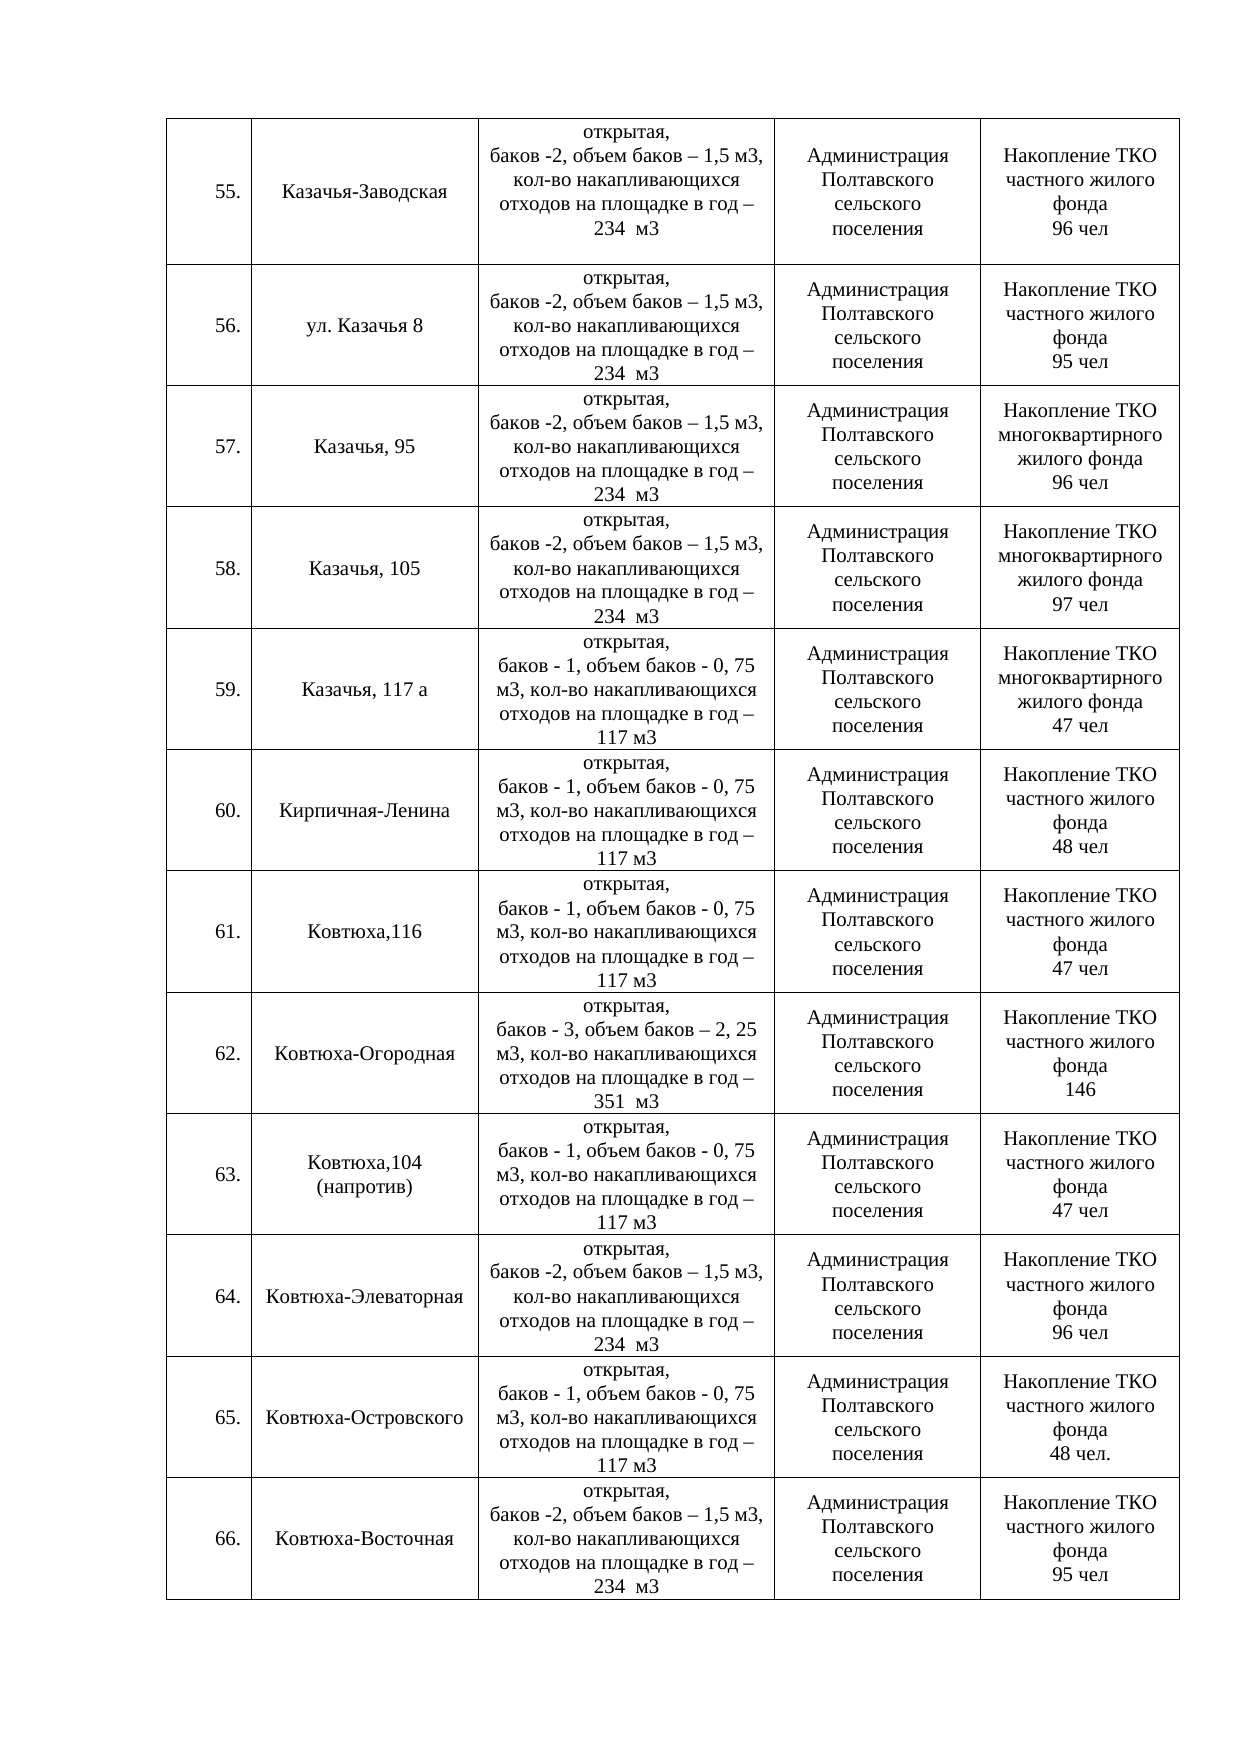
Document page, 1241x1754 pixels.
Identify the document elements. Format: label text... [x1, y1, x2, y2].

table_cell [775, 1478, 980, 1598]
table_cell Администрация Полтавского сельского поселения [775, 507, 980, 628]
table_cell открытая, баков -2, объем баков – 1,5 м3, кол-во накапливающихся отходов на площадке в год –234 м3 [479, 265, 774, 385]
table_cell Накопление ТКО частного жилого фонда 146 [981, 993, 1179, 1113]
table_cell Ковтюха-Огородная [252, 993, 478, 1113]
table_cell Ковтюха-Островского [252, 1357, 478, 1477]
table_cell Ковтюха-Элеваторная [252, 1235, 478, 1356]
table_cell открытая, баков - 1, объем баков - 0, 75 м3, кол-во накапливающихся отходов на площадке в год – 117 м3 [479, 1114, 774, 1234]
table_cell Администрация Полтавского сельского поселения [775, 750, 980, 870]
table_cell [167, 1357, 251, 1477]
table_cell Казачья, 105 [252, 507, 478, 628]
table_cell Администрация Полтавского сельского поселения [775, 993, 980, 1113]
table_cell [167, 993, 251, 1113]
table_cell открытая, баков - 3, объем баков – 2, 25 м3, кол-во накапливающихся отходов на площадке в год – 351 м3 [479, 993, 774, 1113]
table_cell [479, 119, 774, 263]
table_cell открытая, баков - 1, объем баков - 0, 75 м3, кол-во накапливающихся отходов на площадке в год – 117 м3 [479, 629, 774, 749]
table_cell Накопление ТКО частного жилого фонда 96 чел [981, 1235, 1179, 1356]
table_cell Казачья, 117 а [252, 629, 478, 749]
table_cell Администрация Полтавского сельского поселения [775, 871, 980, 992]
table_cell Администрация Полтавского сельского поселения [775, 265, 980, 385]
table_cell [167, 119, 251, 263]
table_cell Администрация Полтавского сельского поселения [775, 629, 980, 749]
table_cell открытая, баков -2, объем баков – 1,5 м3, кол-во накапливающихся отходов на площадке в год –234 м3 [479, 1478, 774, 1598]
table_cell [167, 386, 251, 506]
table_cell Накопление ТКО многоквартирного жилого фонда 47 чел [981, 629, 1179, 749]
table_cell открытая, баков - 1, объем баков - 0, 75 м3, кол-во накапливающихся отходов на площадке в год – 117 м3 [479, 750, 774, 870]
table_cell [167, 871, 251, 992]
table_cell [167, 1235, 251, 1356]
table_cell Администрация Полтавского сельского поселения [775, 386, 980, 506]
table_cell ул. Казачья 8 [252, 265, 478, 385]
table_cell открытая, баков - 1, объем баков - 0, 75 м3, кол-во накапливающихся отходов на площадке в год – 117 м3 [479, 1357, 774, 1477]
table_cell Накопление ТКО частного жилого фонда 47 чел [981, 1114, 1179, 1234]
table_cell Казачья, 95 [252, 386, 478, 506]
table_cell Накопление ТКО частного жилого фонда 95 чел [981, 265, 1179, 385]
table_cell Накопление ТКО частного жилого фонда 47 чел [981, 871, 1179, 992]
table_cell открытая, баков -2, объем баков – 1,5 м3, кол-во накапливающихся отходов на площадке в год –234 м3 [479, 386, 774, 506]
table_cell [167, 507, 251, 628]
table_cell Ковтюха-Восточная [252, 1478, 478, 1598]
table_cell Администрация Полтавского сельского поселения [775, 1235, 980, 1356]
table_cell Ковтюха,104 (напротив) [252, 1114, 478, 1234]
table_cell Администрация Полтавского сельского поселения [775, 1357, 980, 1477]
table_cell Накопление ТКО многоквартирного жилого фонда 97 чел [981, 507, 1179, 628]
table_cell Администрация Полтавского сельского поселения [775, 1114, 980, 1234]
table_cell Казачья-Заводская [252, 119, 478, 263]
table_cell [167, 1114, 251, 1234]
table_cell Накопление ТКО частного жилого фонда 95 чел [981, 1478, 1179, 1598]
table_cell [167, 629, 251, 749]
table_cell Накопление ТКО частного жилого фонда 48 чел. [981, 1357, 1179, 1477]
table_cell открытая, баков - 1, объем баков - 0, 75 м3, кол-во накапливающихся отходов на площадке в год – 117 м3 [479, 871, 774, 992]
table_cell Накопление ТКО частного жилого фонда 96 чел [981, 119, 1179, 263]
table_cell [167, 750, 251, 870]
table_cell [775, 119, 980, 263]
table_cell Накопление ТКО частного жилого фонда 48 чел [981, 750, 1179, 870]
table_cell [167, 265, 251, 385]
table_cell Ковтюха,116 [252, 871, 478, 992]
table_cell [167, 1478, 251, 1598]
table_cell открытая, баков -2, объем баков – 1,5 м3, кол-во накапливающихся отходов на площадке в год –234 м3 [479, 1235, 774, 1356]
table_cell Кирпичная-Ленина [252, 750, 478, 870]
table_cell Накопление ТКО многоквартирного жилого фонда 96 чел [981, 386, 1179, 506]
table_cell открытая, баков -2, объем баков – 1,5 м3, кол-во накапливающихся отходов на площадке в год –234 м3 [479, 507, 774, 628]
